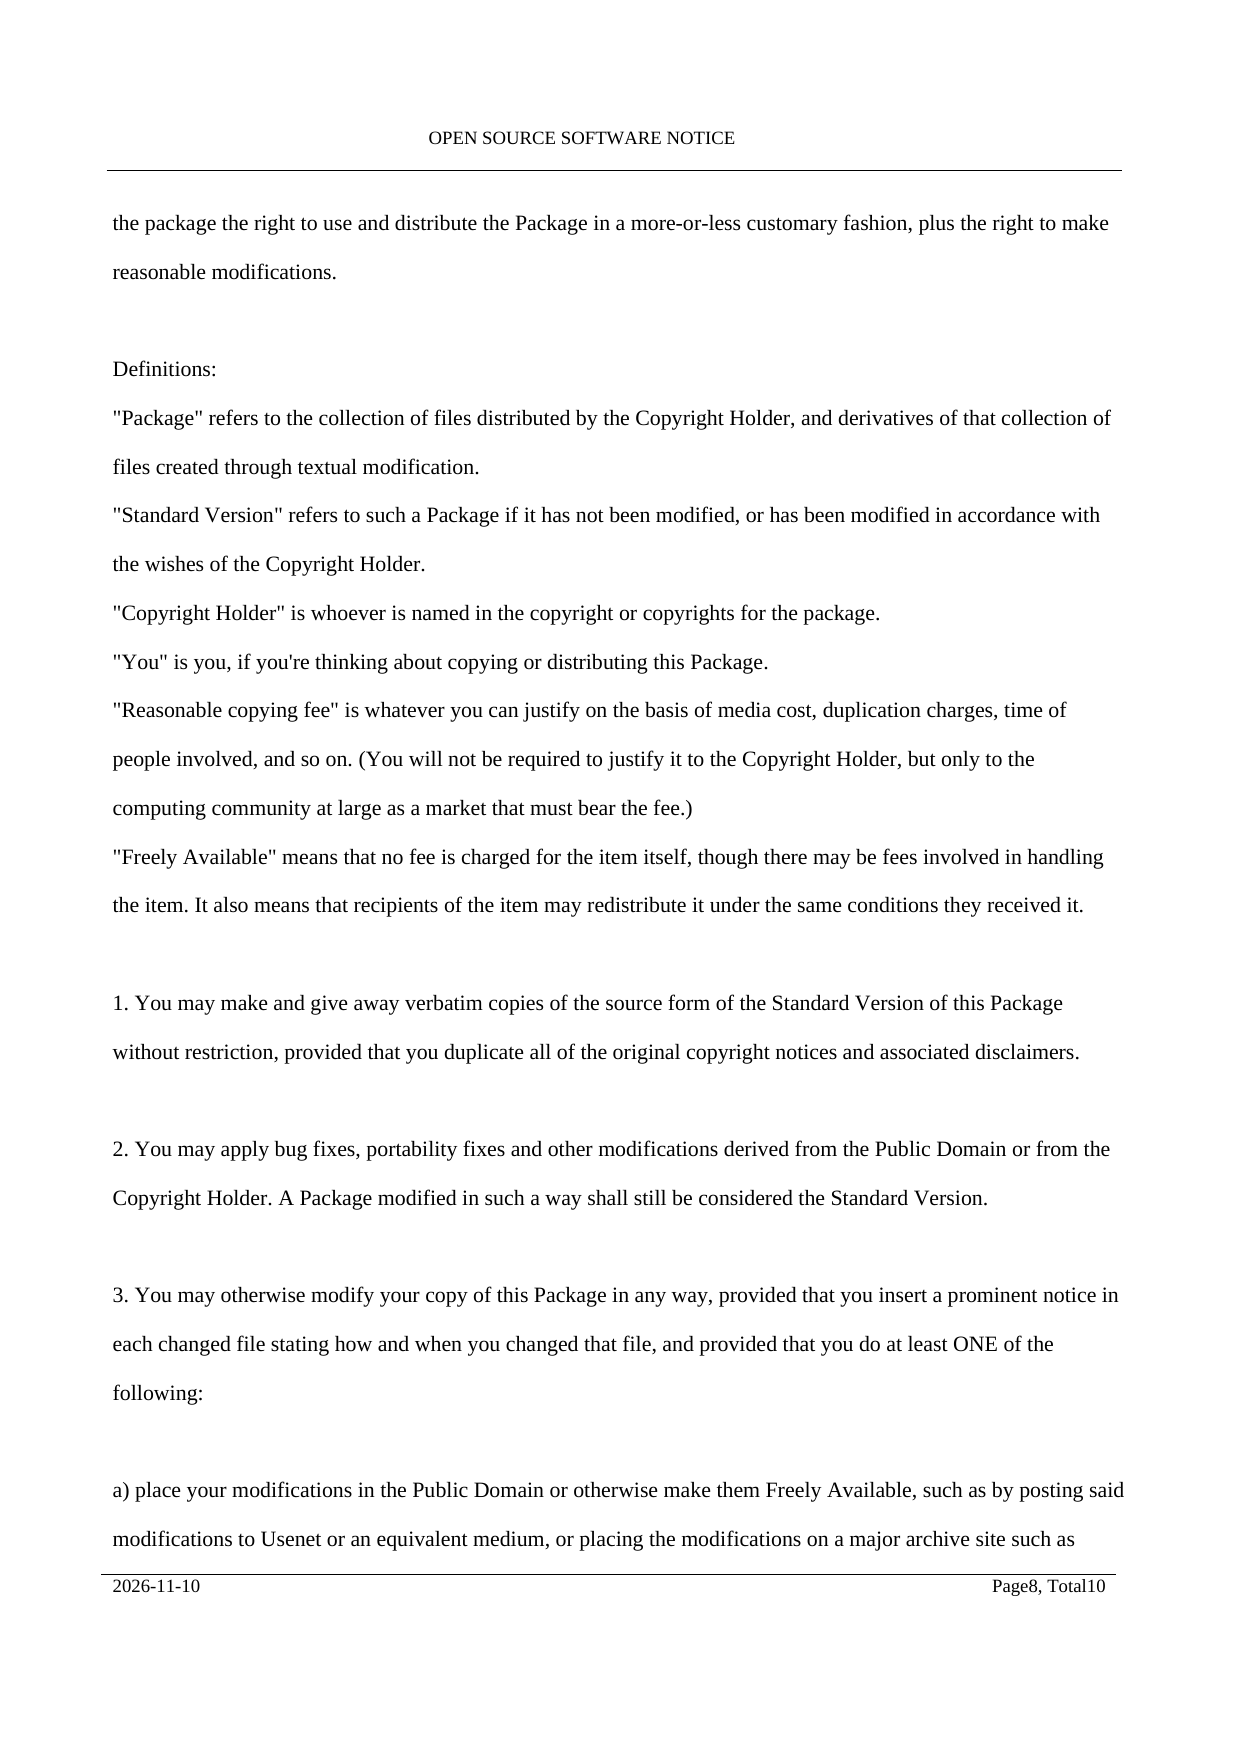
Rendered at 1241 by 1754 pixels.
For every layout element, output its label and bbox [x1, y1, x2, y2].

text [112, 206, 1128, 1555]
